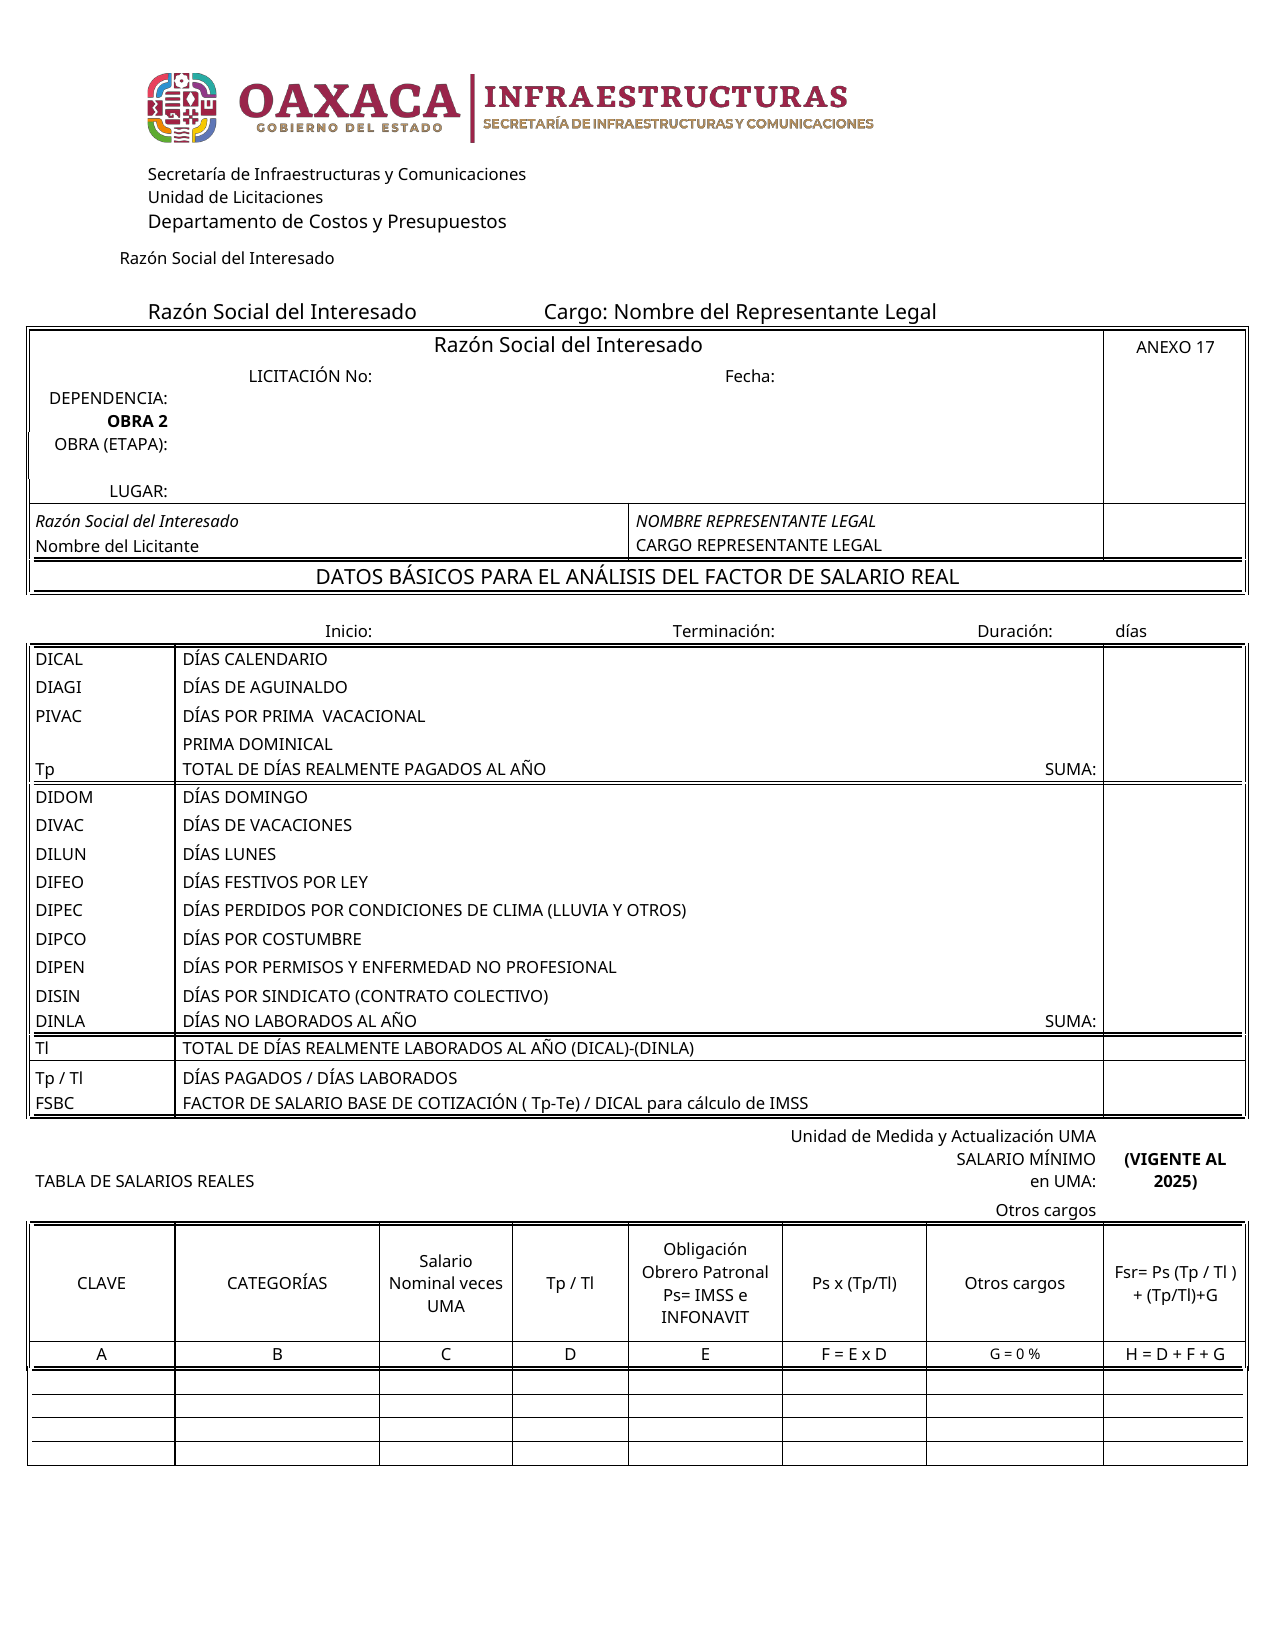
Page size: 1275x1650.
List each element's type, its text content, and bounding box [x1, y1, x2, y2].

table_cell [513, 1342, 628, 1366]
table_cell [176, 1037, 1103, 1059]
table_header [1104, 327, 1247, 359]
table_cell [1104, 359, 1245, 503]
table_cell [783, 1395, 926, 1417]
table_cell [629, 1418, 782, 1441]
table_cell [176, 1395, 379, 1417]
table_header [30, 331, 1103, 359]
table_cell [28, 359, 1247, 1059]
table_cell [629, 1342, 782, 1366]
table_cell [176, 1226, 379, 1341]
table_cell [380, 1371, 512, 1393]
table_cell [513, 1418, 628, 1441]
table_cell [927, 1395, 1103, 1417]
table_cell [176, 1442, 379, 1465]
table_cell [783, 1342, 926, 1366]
picture [147, 73, 898, 145]
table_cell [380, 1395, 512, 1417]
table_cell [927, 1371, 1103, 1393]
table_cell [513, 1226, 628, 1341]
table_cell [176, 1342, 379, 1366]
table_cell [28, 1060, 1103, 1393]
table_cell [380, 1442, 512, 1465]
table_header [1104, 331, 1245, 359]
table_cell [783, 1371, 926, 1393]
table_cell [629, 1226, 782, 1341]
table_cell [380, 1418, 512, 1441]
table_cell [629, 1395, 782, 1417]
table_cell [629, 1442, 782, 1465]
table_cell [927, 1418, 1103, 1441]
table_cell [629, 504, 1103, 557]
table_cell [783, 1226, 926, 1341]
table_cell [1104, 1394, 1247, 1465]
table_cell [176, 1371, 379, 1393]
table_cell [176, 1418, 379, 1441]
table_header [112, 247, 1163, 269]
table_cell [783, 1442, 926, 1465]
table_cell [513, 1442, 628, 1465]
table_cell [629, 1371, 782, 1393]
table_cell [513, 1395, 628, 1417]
text Razón Social del Interesado Cargo: Nombre del Representante Legal [148, 297, 1114, 326]
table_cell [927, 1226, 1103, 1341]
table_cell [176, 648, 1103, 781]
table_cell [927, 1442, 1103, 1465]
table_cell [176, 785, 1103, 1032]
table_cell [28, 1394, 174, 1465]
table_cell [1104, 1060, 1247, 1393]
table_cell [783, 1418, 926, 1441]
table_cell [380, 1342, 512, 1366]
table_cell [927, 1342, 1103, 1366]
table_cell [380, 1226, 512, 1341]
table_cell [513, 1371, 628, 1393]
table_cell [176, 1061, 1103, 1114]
